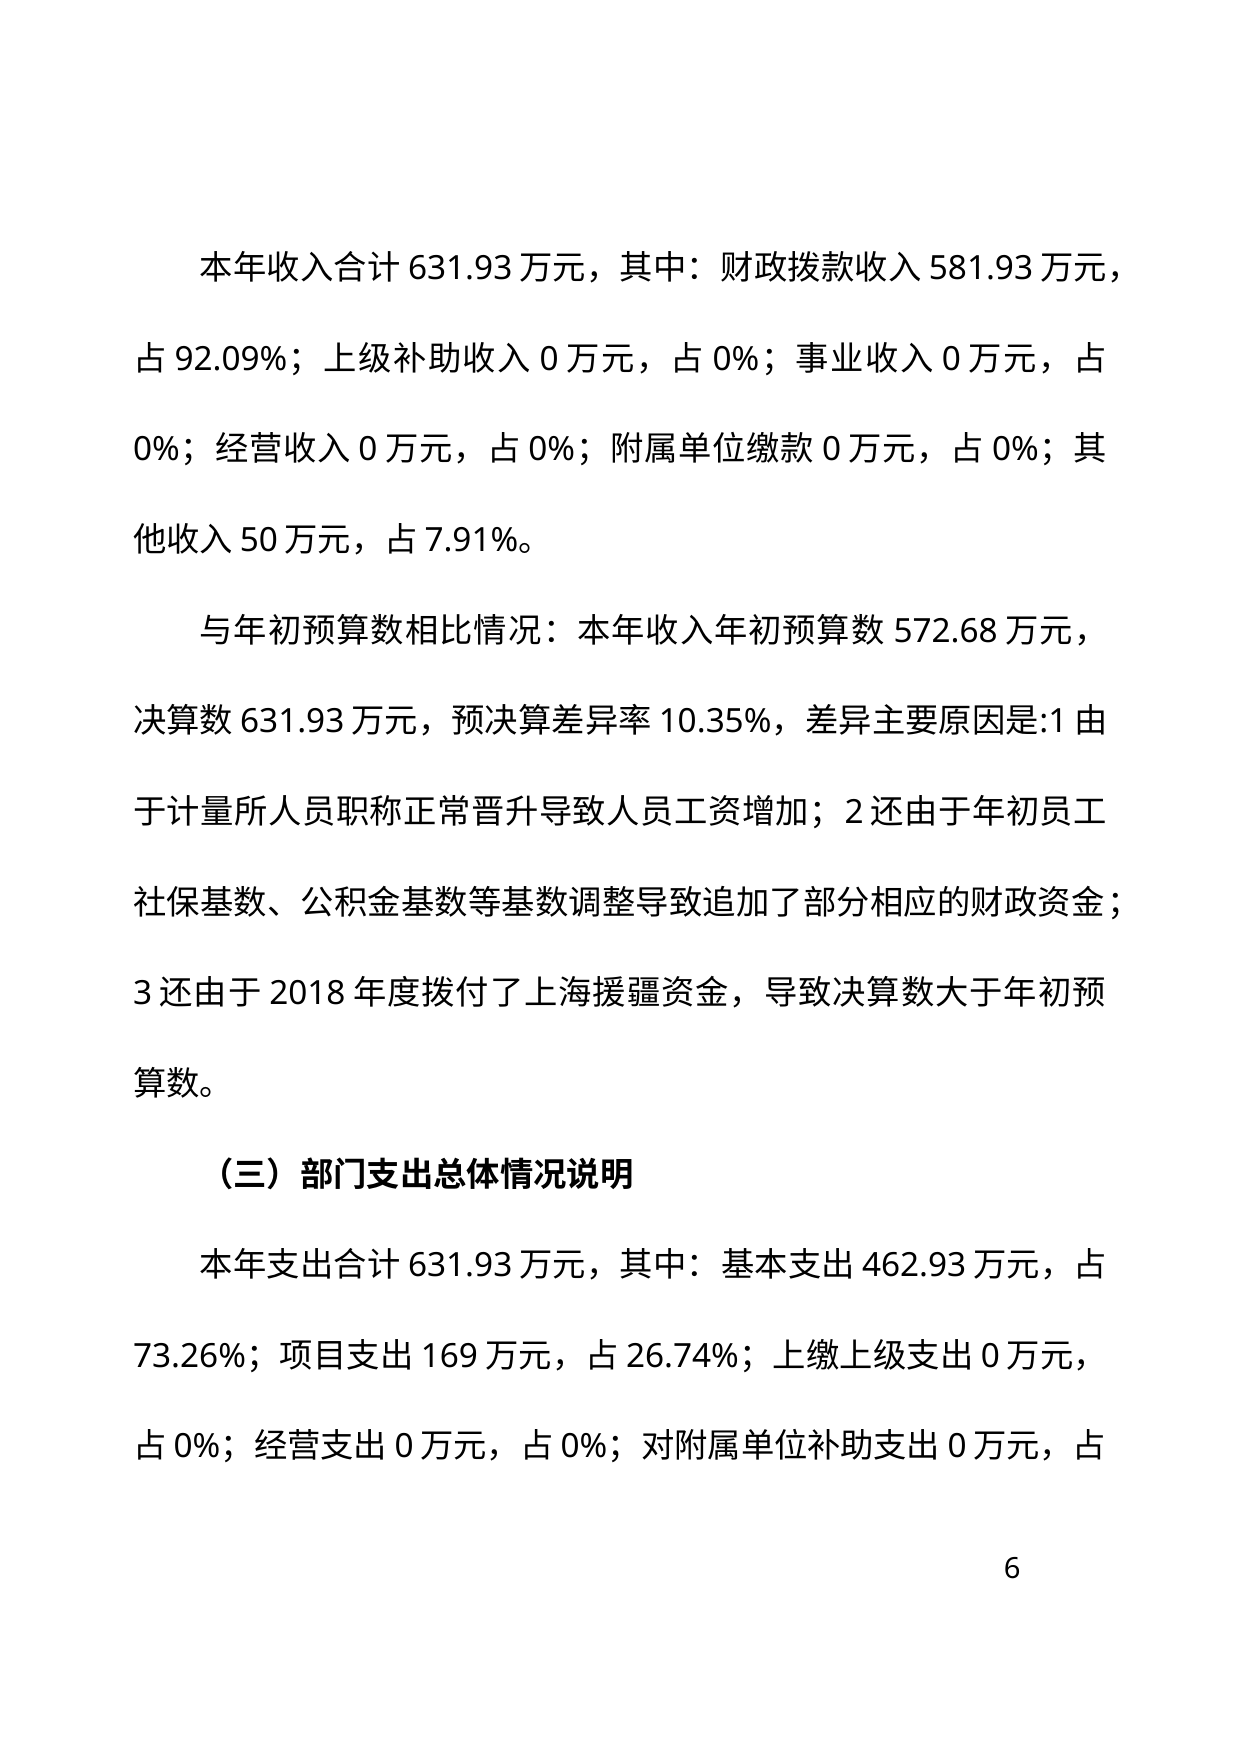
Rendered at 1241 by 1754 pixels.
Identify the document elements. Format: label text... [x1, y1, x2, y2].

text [133, 1217, 1107, 1489]
text 与年初预算数相比情况：本年收入年初预算数572.68万元，决算数631.93万元，预决算差异率10.35%，差异主要原因是:1由于计量所人员职称正常晋升导致人员工资增加；2还由于年初员工社保基数、公积金基数等基数调整导致追加了部分相应的财政资金；3还由于2018年度拨付了上海援疆资金，导致决算数大于年初预算数。 [133, 582, 1107, 1126]
text 本年收入合计631.93万元，其中：财政拨款收入581.93万元，占92.09%；上级补助收入0万元，占0%；事业收入0万元，占0%；经营收入0万元，占0%；附属单位缴款0万元，占0%；其他收入50万元，占7.91%。 [133, 220, 1107, 582]
text （三）部门支出总体情况说明 [133, 1126, 1107, 1217]
